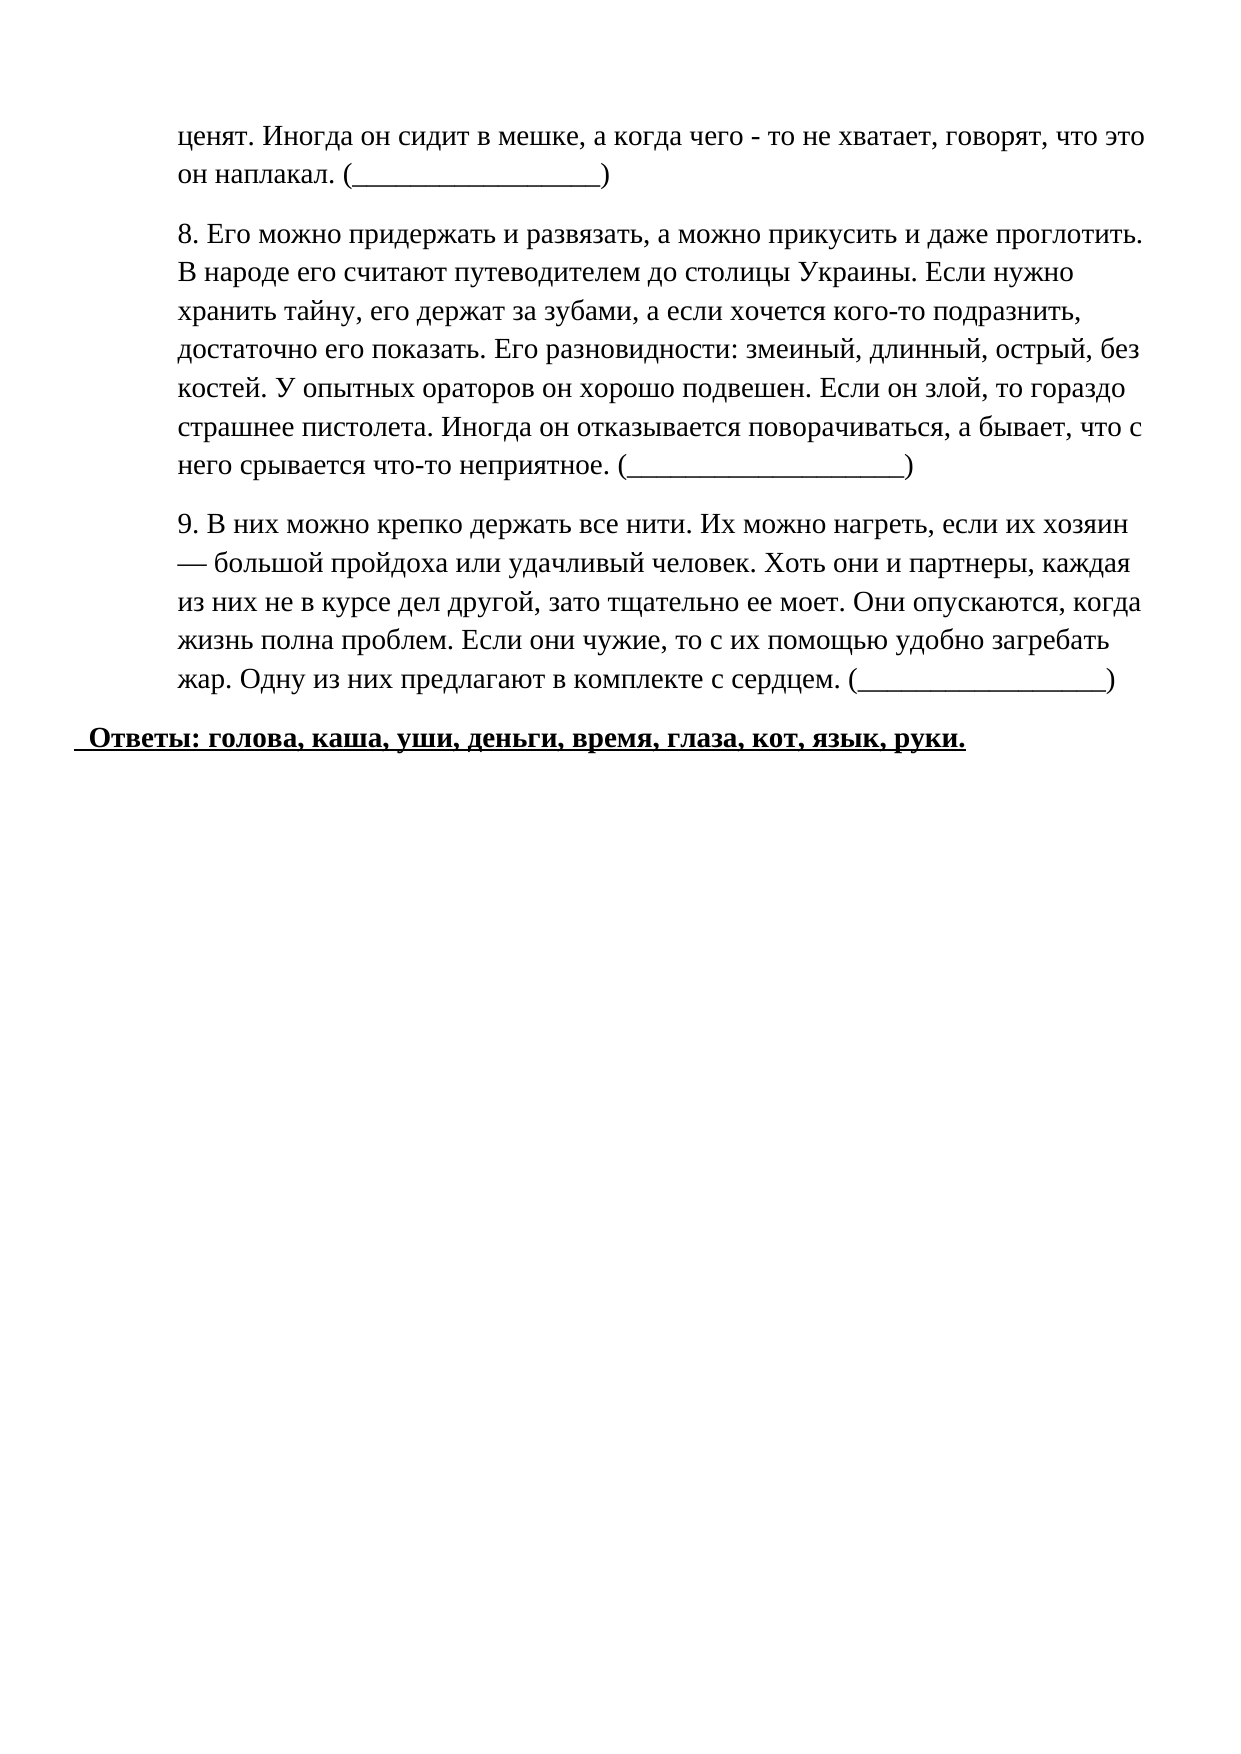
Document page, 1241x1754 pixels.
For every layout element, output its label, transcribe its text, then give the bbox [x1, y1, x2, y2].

text 8. Его можно придержать и развязать, а можно прикусить и даже проглотить. В народе его считают путеводителем до столицы Украины. Если нужно хранить тайну, его держат за зубами, а если хочется кого-то подразнить, достаточно его показать. Его разновидности: змеиный, длинный, острый, без костей. У опытных ораторов он хорошо подвешен. Если он злой, то гораздо страшнее пистолета. Иногда он отказывается поворачиваться, а бывает, что с него срывается что-то неприятное. (___________________) [177, 216, 1152, 481]
text 9. В них можно крепко держать все нити. Их можно нагреть, если их хозяин — большой пройдоха или удачливый человек. Хоть они и партнеры, каждая из них не в курсе дел другой, зато тщательно ее моет. Они опускаются, когда жизнь полна проблем. Если они чужие, то с их помощью удобно загребать жар. Одну из них предлагают в комплекте с сердцем. (_________________) [177, 507, 1152, 694]
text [177, 118, 1152, 190]
text Ответы: голова, каша, уши, деньги, время, глаза, кот, язык, руки. [74, 720, 1152, 754]
